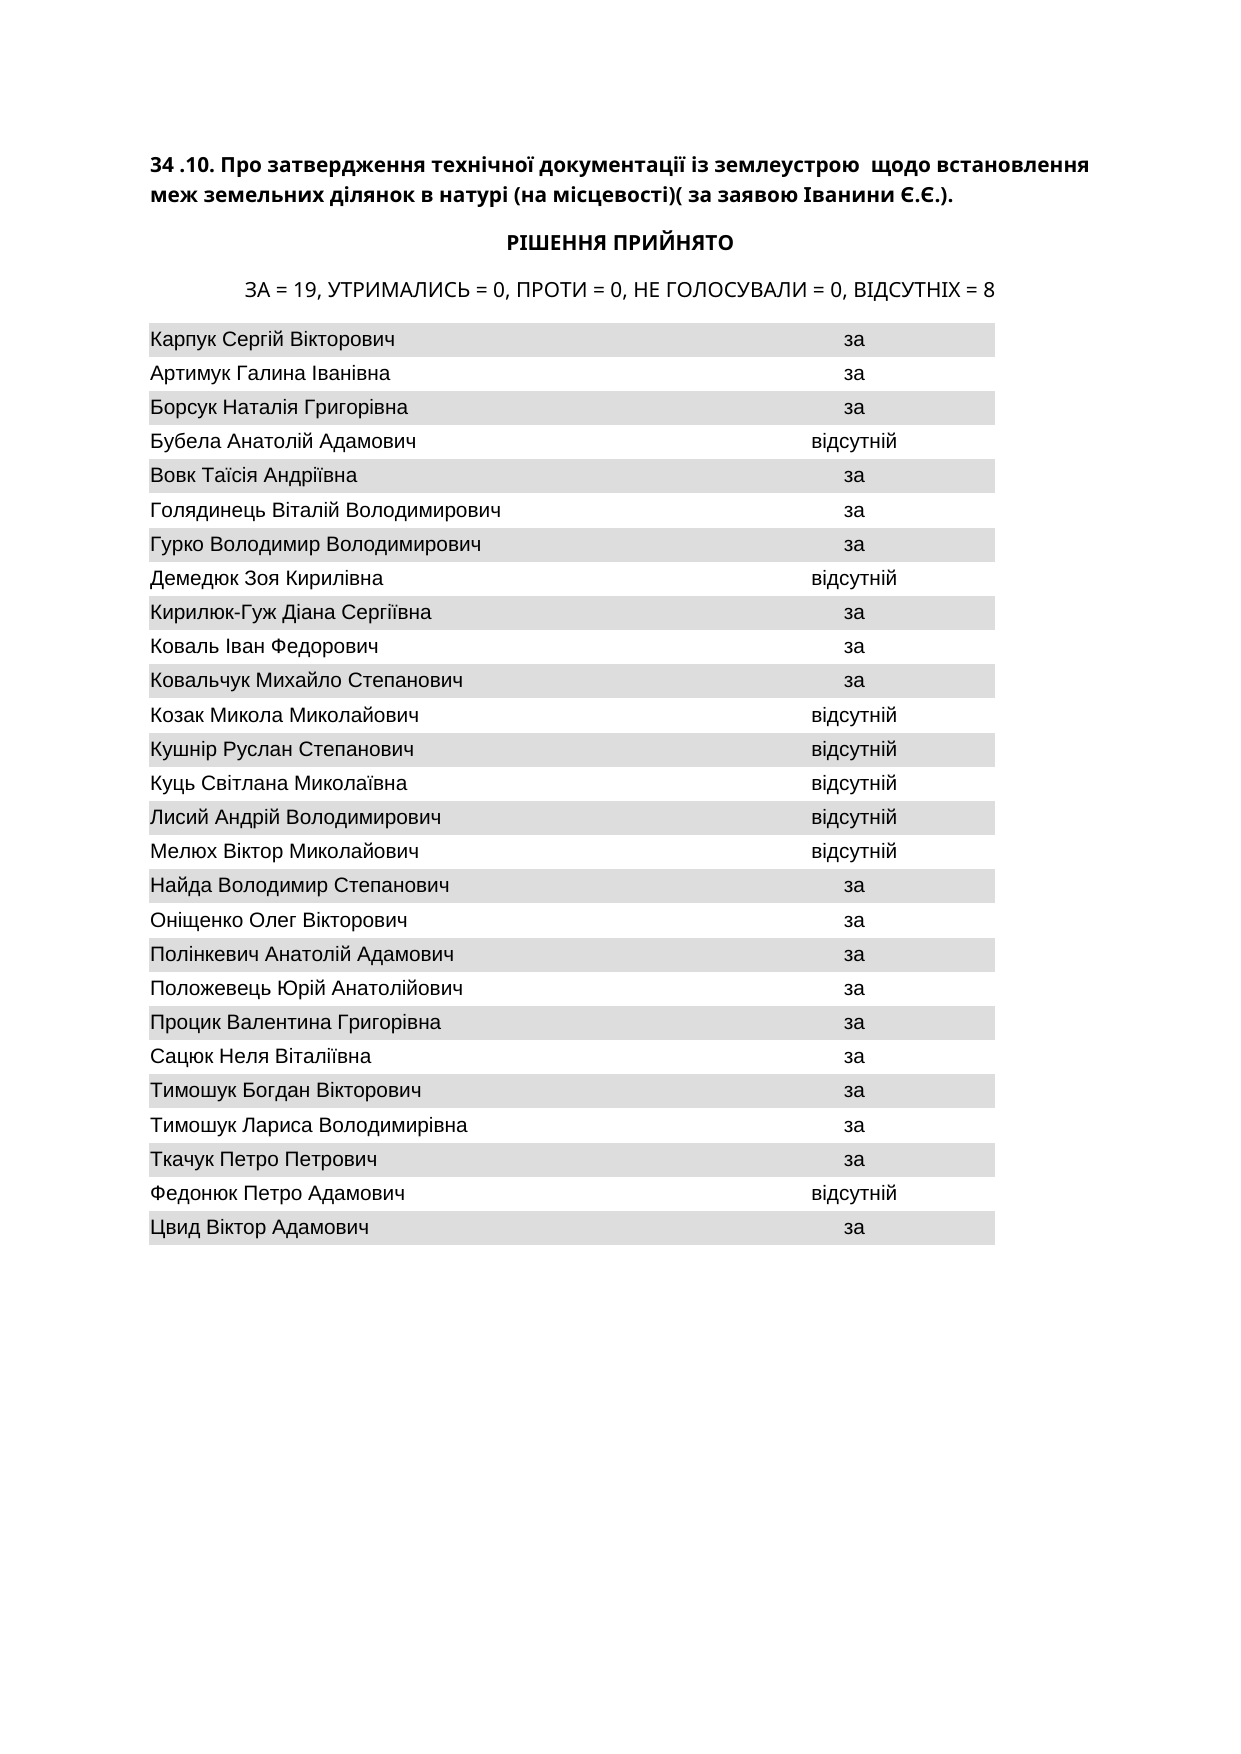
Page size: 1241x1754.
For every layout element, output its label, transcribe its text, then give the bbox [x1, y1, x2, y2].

table_cell Ткачук Петро Петрович [149, 1143, 713, 1177]
table_cell за [713, 1006, 995, 1040]
table_cell Федонюк Петро Адамович [149, 1177, 713, 1211]
table_cell за [713, 596, 995, 630]
table_cell за [713, 1108, 995, 1142]
table_cell відсутній [713, 801, 995, 835]
table_cell Процик Валентина Григорівна [149, 1006, 713, 1040]
table_cell Борсук Наталія Григорівна [149, 391, 713, 425]
text ЗА = 19, УТРИМАЛИСЬ = 0, ПРОТИ = 0, НЕ ГОЛОСУВАЛИ = 0, ВІДСУТНІХ = 8 [150, 275, 1090, 304]
table_cell відсутній [713, 425, 995, 459]
table_cell Кирилюк-Гуж Діана Сергіївна [149, 596, 713, 630]
table_cell Демедюк Зоя Кирилівна [149, 562, 713, 596]
table_cell за [713, 493, 995, 527]
text 34 .10. Про затвердження технічної документації із землеустрою щодо встановлення меж земельних ділянок в натурі (на місцевості)( за заявою Іванини Є.Є.). [150, 150, 1090, 209]
table_cell Козак Микола Миколайович [149, 698, 713, 732]
table_cell відсутній [713, 767, 995, 801]
table_cell Коваль Іван Федорович [149, 630, 713, 664]
table_cell за [713, 938, 995, 972]
table_cell Мелюх Віктор Миколайович [149, 835, 713, 869]
table_cell відсутній [713, 733, 995, 767]
table_cell за [713, 903, 995, 937]
table_header за [713, 323, 995, 357]
table_cell відсутній [713, 835, 995, 869]
table_cell Полінкевич Анатолій Адамович [149, 938, 713, 972]
table_cell за [713, 664, 995, 698]
table_cell Кушнір Руслан Степанович [149, 733, 713, 767]
table_cell Бубела Анатолій Адамович [149, 425, 713, 459]
table_cell за [713, 1074, 995, 1108]
table_cell за [713, 528, 995, 562]
table_cell Тимошук Богдан Вікторович [149, 1074, 713, 1108]
table_cell Цвид Віктор Адамович [149, 1211, 713, 1245]
table_cell за [713, 630, 995, 664]
table_cell Артимук Галина Іванівна [149, 357, 713, 391]
table_cell Куць Світлана Миколаївна [149, 767, 713, 801]
table_cell за [713, 1211, 995, 1245]
table_cell за [713, 869, 995, 903]
table_header Карпук Сергій Вікторович [149, 323, 713, 357]
table_cell відсутній [713, 698, 995, 732]
table_cell Найда Володимир Степанович [149, 869, 713, 903]
table_cell за [713, 1040, 995, 1074]
table_cell відсутній [713, 1177, 995, 1211]
table_cell відсутній [713, 562, 995, 596]
table_cell за [713, 357, 995, 391]
text РІШЕННЯ ПРИЙНЯТО [150, 228, 1090, 256]
table_cell Вовк Таїсія Андріївна [149, 459, 713, 493]
table_cell Сацюк Неля Віталіївна [149, 1040, 713, 1074]
table_cell Положевець Юрій Анатолійович [149, 972, 713, 1006]
table_cell Голядинець Віталій Володимирович [149, 493, 713, 527]
table_cell Лисий Андрій Володимирович [149, 801, 713, 835]
table_cell за [713, 459, 995, 493]
table_cell за [713, 391, 995, 425]
table_cell Оніщенко Олег Вікторович [149, 903, 713, 937]
table_cell Ковальчук Михайло Степанович [149, 664, 713, 698]
table_cell Гурко Володимир Володимирович [149, 528, 713, 562]
table_cell за [713, 1143, 995, 1177]
table_cell за [713, 972, 995, 1006]
table_cell Тимошук Лариса Володимирівна [149, 1108, 713, 1142]
